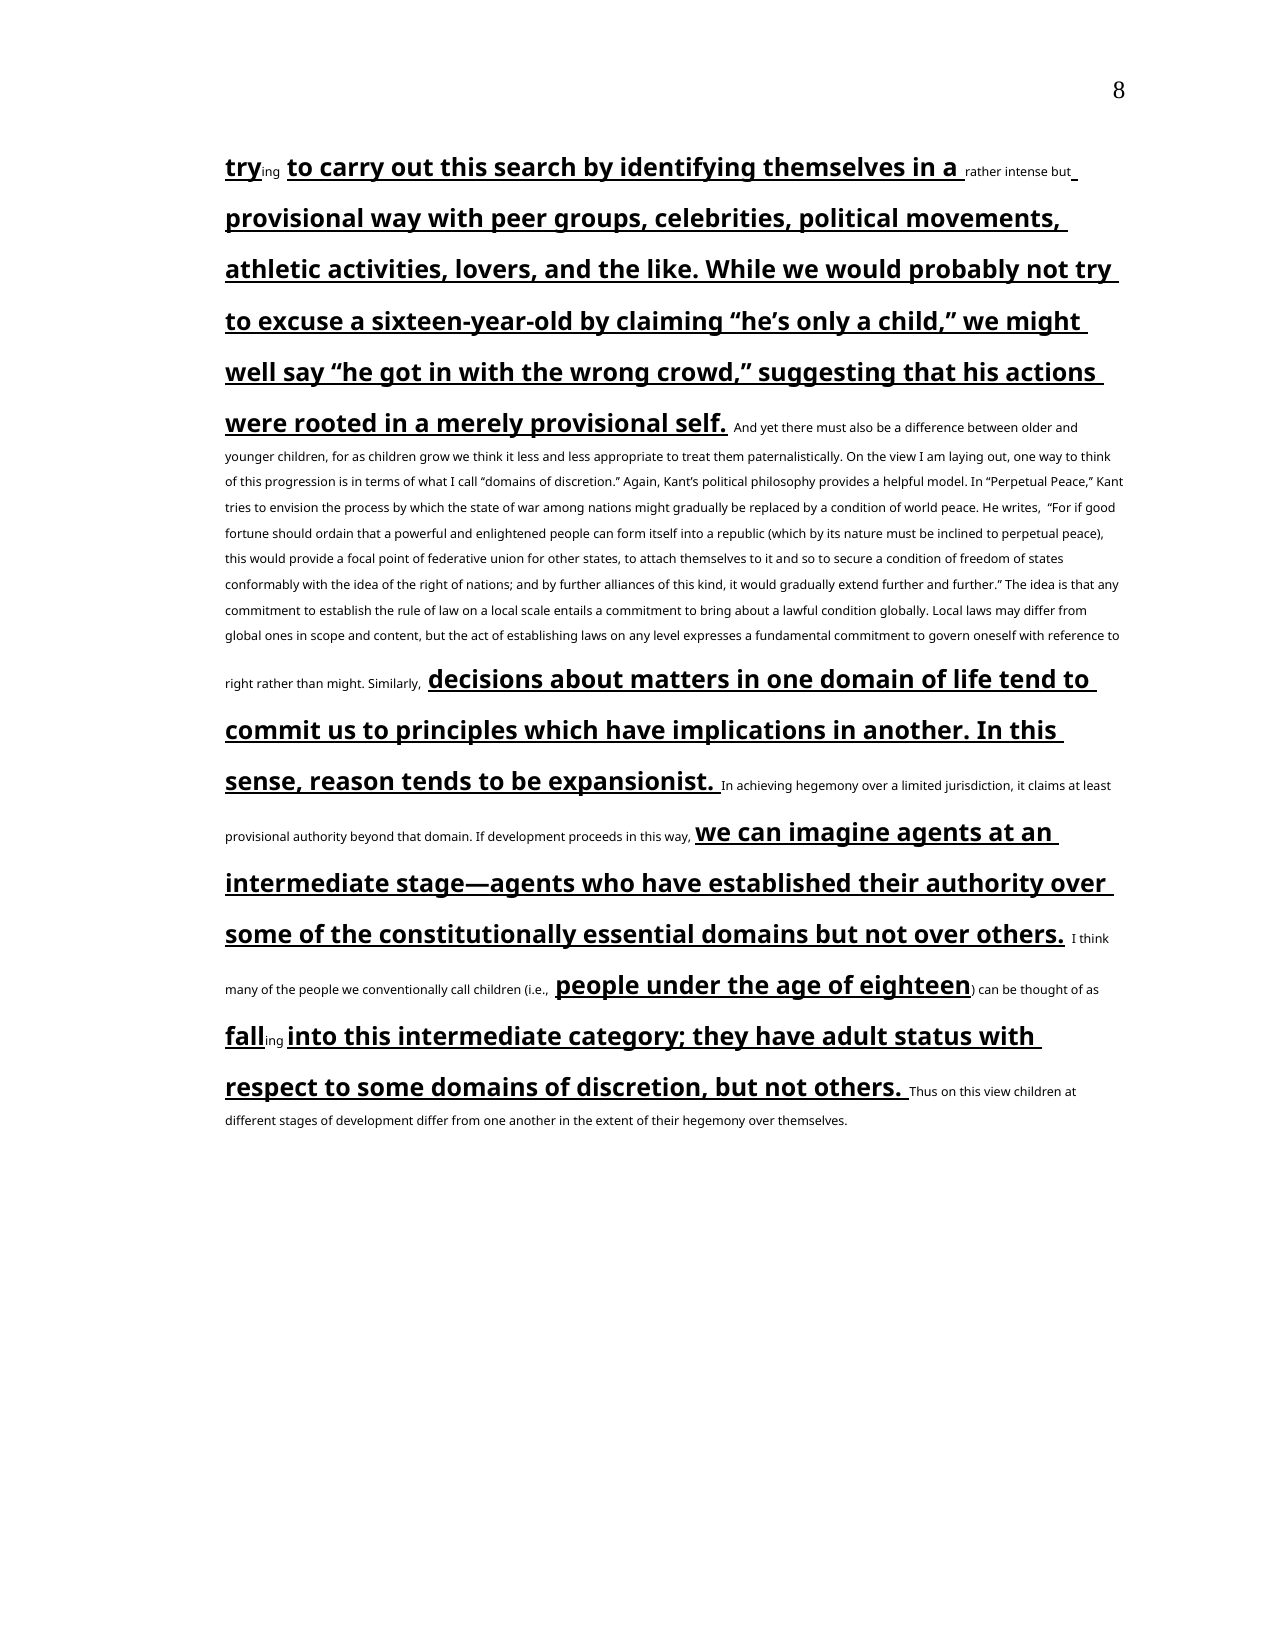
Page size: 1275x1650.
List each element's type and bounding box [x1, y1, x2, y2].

text [225, 150, 1125, 1129]
